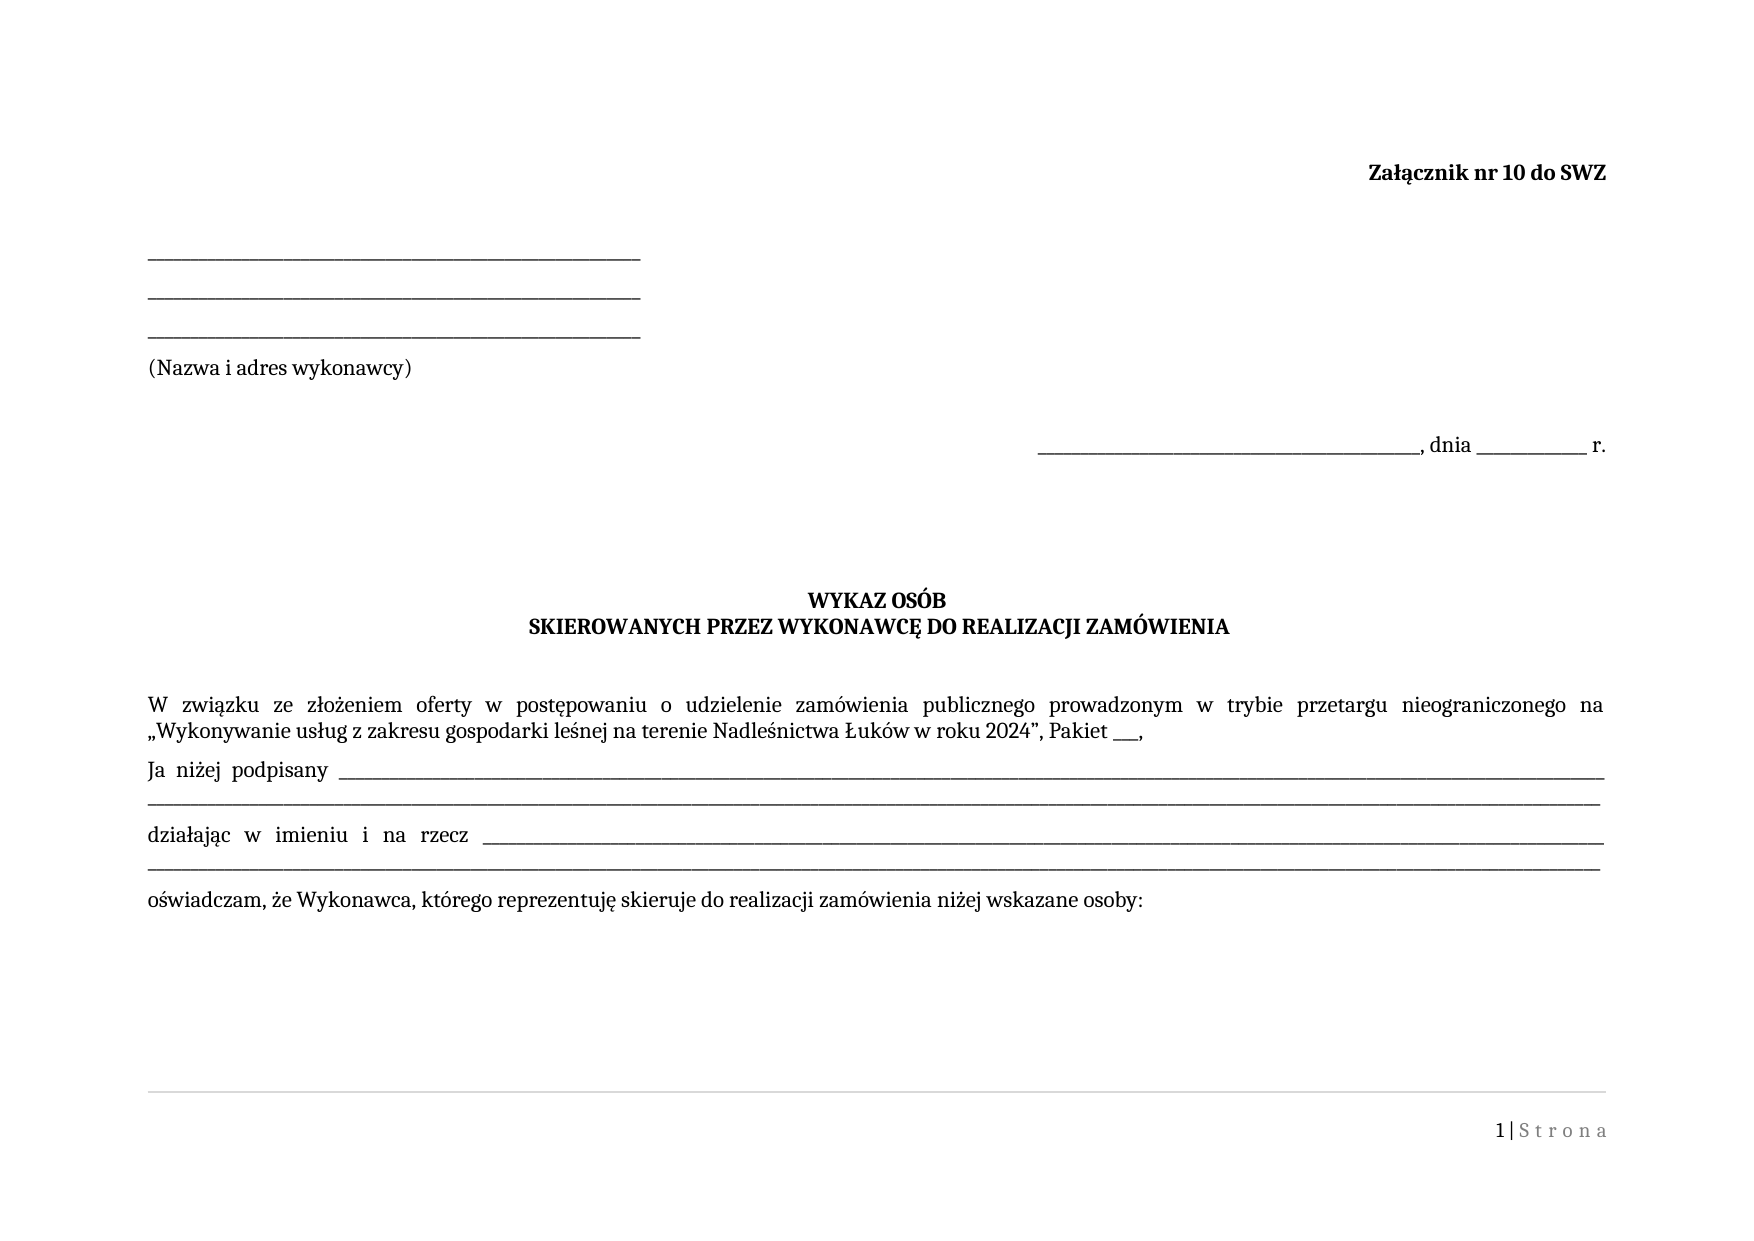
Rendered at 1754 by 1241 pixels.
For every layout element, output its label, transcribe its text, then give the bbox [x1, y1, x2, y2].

text __________________________________________________________ [148, 316, 1606, 342]
text _____________________________________________, dnia _____________ r. [148, 432, 1606, 458]
text (Nazwa i adres wykonawcy) [148, 354, 1606, 381]
text __________________________________________________________ [148, 238, 1606, 264]
text oświadczam, że Wykonawca, którego reprezentuję skieruje do realizacji zamówienia niżej wskazane osoby: [148, 887, 1606, 913]
text __________________________________________________________ [148, 277, 1606, 303]
text W związku ze złożeniem oferty w postępowaniu o udzielenie zamówienia publicznego prowadzonym w trybie przetargu nieograniczonego na „Wykonywanie usług z zakresu gospodarki leśnej na terenie Nadleśnictwa Łuków w roku 2024”, Pakiet ___, [148, 692, 1606, 744]
text Ja niżej podpisany _____________________________________________________________________________________________________________________________________________________ ___________________________________________________________________________________________________________________________________________________________________________ [148, 757, 1606, 809]
text Załącznik nr 10 do SWZ [148, 160, 1606, 186]
text działając w imieniu i na rzecz ____________________________________________________________________________________________________________________________________ ___________________________________________________________________________________________________________________________________________________________________________ [148, 822, 1606, 875]
text WYKAZ OSÓB SKIEROWANYCH PRZEZ WYKONAWCĘ DO REALIZACJI ZAMÓWIENIA [148, 587, 1606, 640]
